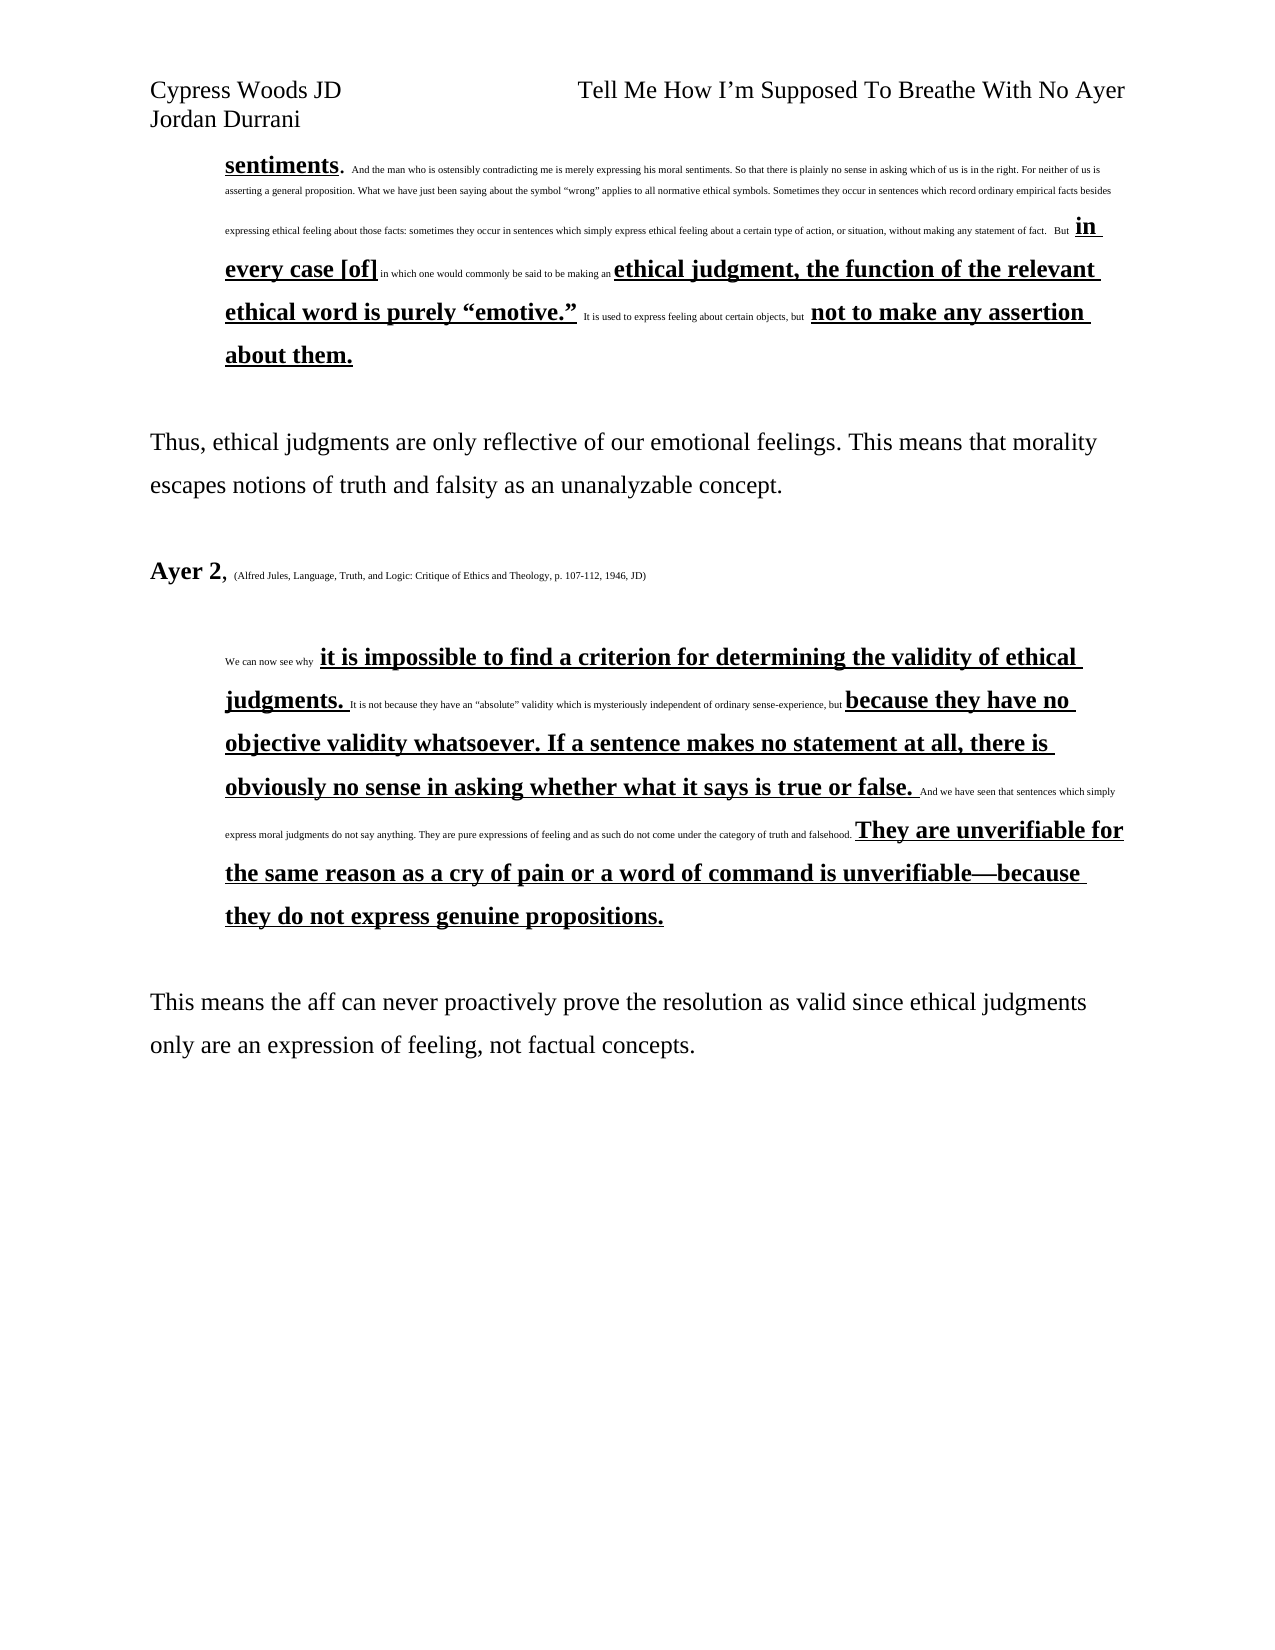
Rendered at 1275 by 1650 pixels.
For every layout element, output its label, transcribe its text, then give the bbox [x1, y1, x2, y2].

text Thus, ethical judgments are only reflective of our emotional feelings. This means that morality escapes notions of truth and falsity as an unanalyzable concept. [150, 427, 1125, 498]
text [225, 150, 1125, 369]
text We can now see why it is impossible to find a criterion for determining the validity of ethical judgments. It is not because they have an “absolute” validity which is mysteriously independent of ordinary sense-experience, but because they have no objective validity whatsoever. If a sentence makes no statement at all, there is obviously no sense in asking whether what it says is true or false. And we have seen that sentences which simply express moral judgments do not say anything. They are pure expressions of feeling and as such do not come under the category of truth and falsehood. They are unverifiable for the same reason as a cry of pain or a word of command is unverifiable—because they do not express genuine propositions. [225, 642, 1125, 930]
text Ayer 2, (Alfred Jules, Language, Truth, and Logic: Critique of Ethics and Theology, p. 107-112, 1946, JD) [150, 556, 1125, 585]
text This means the aff can never proactively prove the resolution as valid since ethical judgments only are an expression of feeling, not factual concepts. [150, 987, 1125, 1059]
